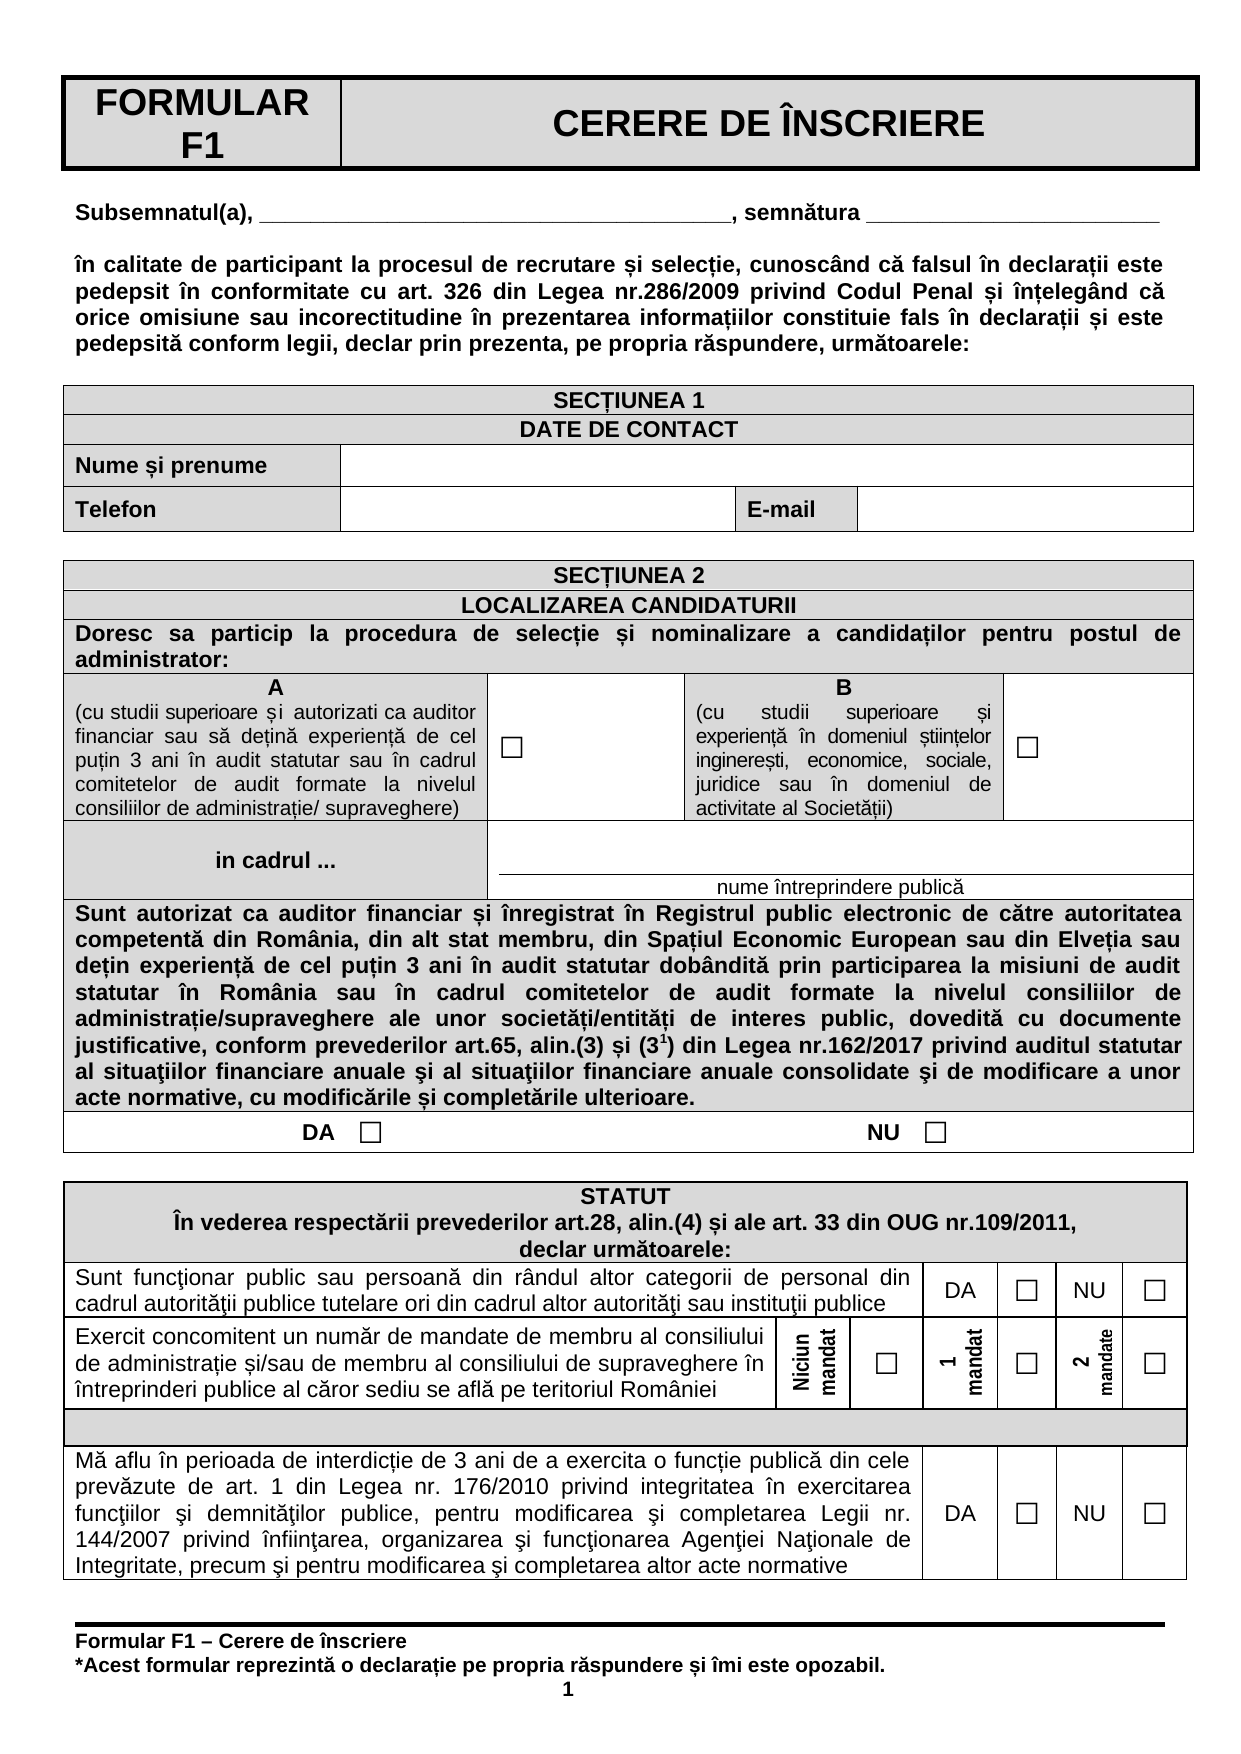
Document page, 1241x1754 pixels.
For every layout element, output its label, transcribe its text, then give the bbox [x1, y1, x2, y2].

table_header CERERE DE ÎNSCRIERE [342, 80, 1195, 166]
table_header SECȚIUNEA 1 [64, 386, 1193, 414]
table_cell Telefon [64, 487, 340, 531]
table_cell 1 mandat [924, 1318, 997, 1408]
table_cell [341, 487, 735, 531]
table_cell Mă aflu în perioada de interdicție de 3 ani de a exercita o funcție publică din cele prevăzute de art. 1 din Legea nr. 176/2010 privind integritatea în exercitarea funcţiilor şi demnităţilor publice, pentru modificarea şi completarea Legii nr. 144/2007 privind înfiinţarea, organizarea şi funcţionarea Agenţiei Naţionale de Integritate, precum şi pentru modificarea şi completarea altor acte normative [64, 1447, 922, 1579]
table_cell A (cu studii superioare și autorizati ca auditor financiar sau să dețină experiență de cel puțin 3 ani în audit statutar sau în cadrul comitetelor de audit formate la nivelul consiliilor de administrație/ supraveghere) [64, 674, 487, 820]
table_header FORMULAR F1 [66, 80, 340, 166]
table_cell nume întreprindere publică [488, 821, 1193, 899]
table_cell in cadrul ... [64, 821, 487, 899]
table_cell Niciun mandat [777, 1318, 849, 1408]
table_cell [1004, 674, 1193, 820]
table_cell DA [64, 1112, 346, 1152]
table_header SECȚIUNEA 2 [64, 561, 1193, 589]
table_cell E-mail [736, 487, 857, 531]
table_cell DA [923, 1447, 997, 1579]
table_cell DATE DE CONTACT [64, 415, 1193, 444]
table_cell [341, 445, 1193, 486]
table_cell [65, 1410, 1186, 1445]
table_cell LOCALIZAREA CANDIDATURII [64, 591, 1193, 619]
table_cell 2 mandate [1057, 1318, 1122, 1408]
table_cell [858, 487, 1193, 531]
table_cell Doresc sa particip la procedura de selecție și nominalizare a candidaților pentru postul de administrator: [64, 620, 1193, 673]
table_cell NU [1057, 1263, 1122, 1316]
table_cell Exercit concomitent un număr de mandate de membru al consiliului de administrație și/sau de membru al consiliului de supraveghere în întreprinderi publice al căror sediu se află pe teritoriul României [65, 1318, 775, 1408]
text Subsemnatul(a), _____________________________________, semnătura _______________________ [75, 199, 1165, 225]
table_cell DA [924, 1263, 997, 1316]
table_cell NU [1057, 1447, 1122, 1579]
table_cell NU [629, 1112, 911, 1152]
table_cell Nume și prenume [64, 445, 340, 486]
table_cell Sunt funcţionar public sau persoană din rândul altor categorii de personal din cadrul autorităţii publice tutelare ori din cadrul altor autorităţi sau instituţii publice [65, 1263, 922, 1316]
text în calitate de participant la procesul de recrutare și selecție, cunoscând că falsul în declarații este pedepsit în conformitate cu art. 326 din Legea nr.286/2009 privind Codul Penal și înțelegând că orice omisiune sau incorectitudine în prezentarea informațiilor constituie fals în declarații și este pedepsită conform legii, declar prin prezenta, pe propria răspundere, următoarele: [75, 251, 1165, 357]
table_header STATUT În vederea respectării prevederilor art.28, alin.(4) și ale art. 33 din OUG nr.109/2011, declar următoarele: [65, 1183, 1186, 1262]
table_cell Sunt autorizat ca auditor financiar și înregistrat în Registrul public electronic de către autoritatea competentă din România, din alt stat membru, din Spațiul Economic European sau din Elveția sau dețin experiență de cel puțin 3 ani în audit statutar dobândită prin participarea la misiuni de audit statutar în România sau în cadrul comitetelor de audit formate la nivelul consiliilor de administrație/supraveghere ale unor societăți/entități de interes public, dovedită cu documente justificative, conform prevederilor art.65, alin.(3) și (31) din Legea nr.162/2017 privind auditul statutar al situaţiilor financiare anuale şi al situaţiilor financiare anuale consolidate şi de modificare a unor acte normative, cu modificările și completările ulterioare. [64, 900, 1193, 1111]
table_cell B (cu studii superioare și experiență în domeniul științelor inginerești, economice, sociale, juridice sau în domeniul de activitate al Societății) [685, 674, 1003, 820]
